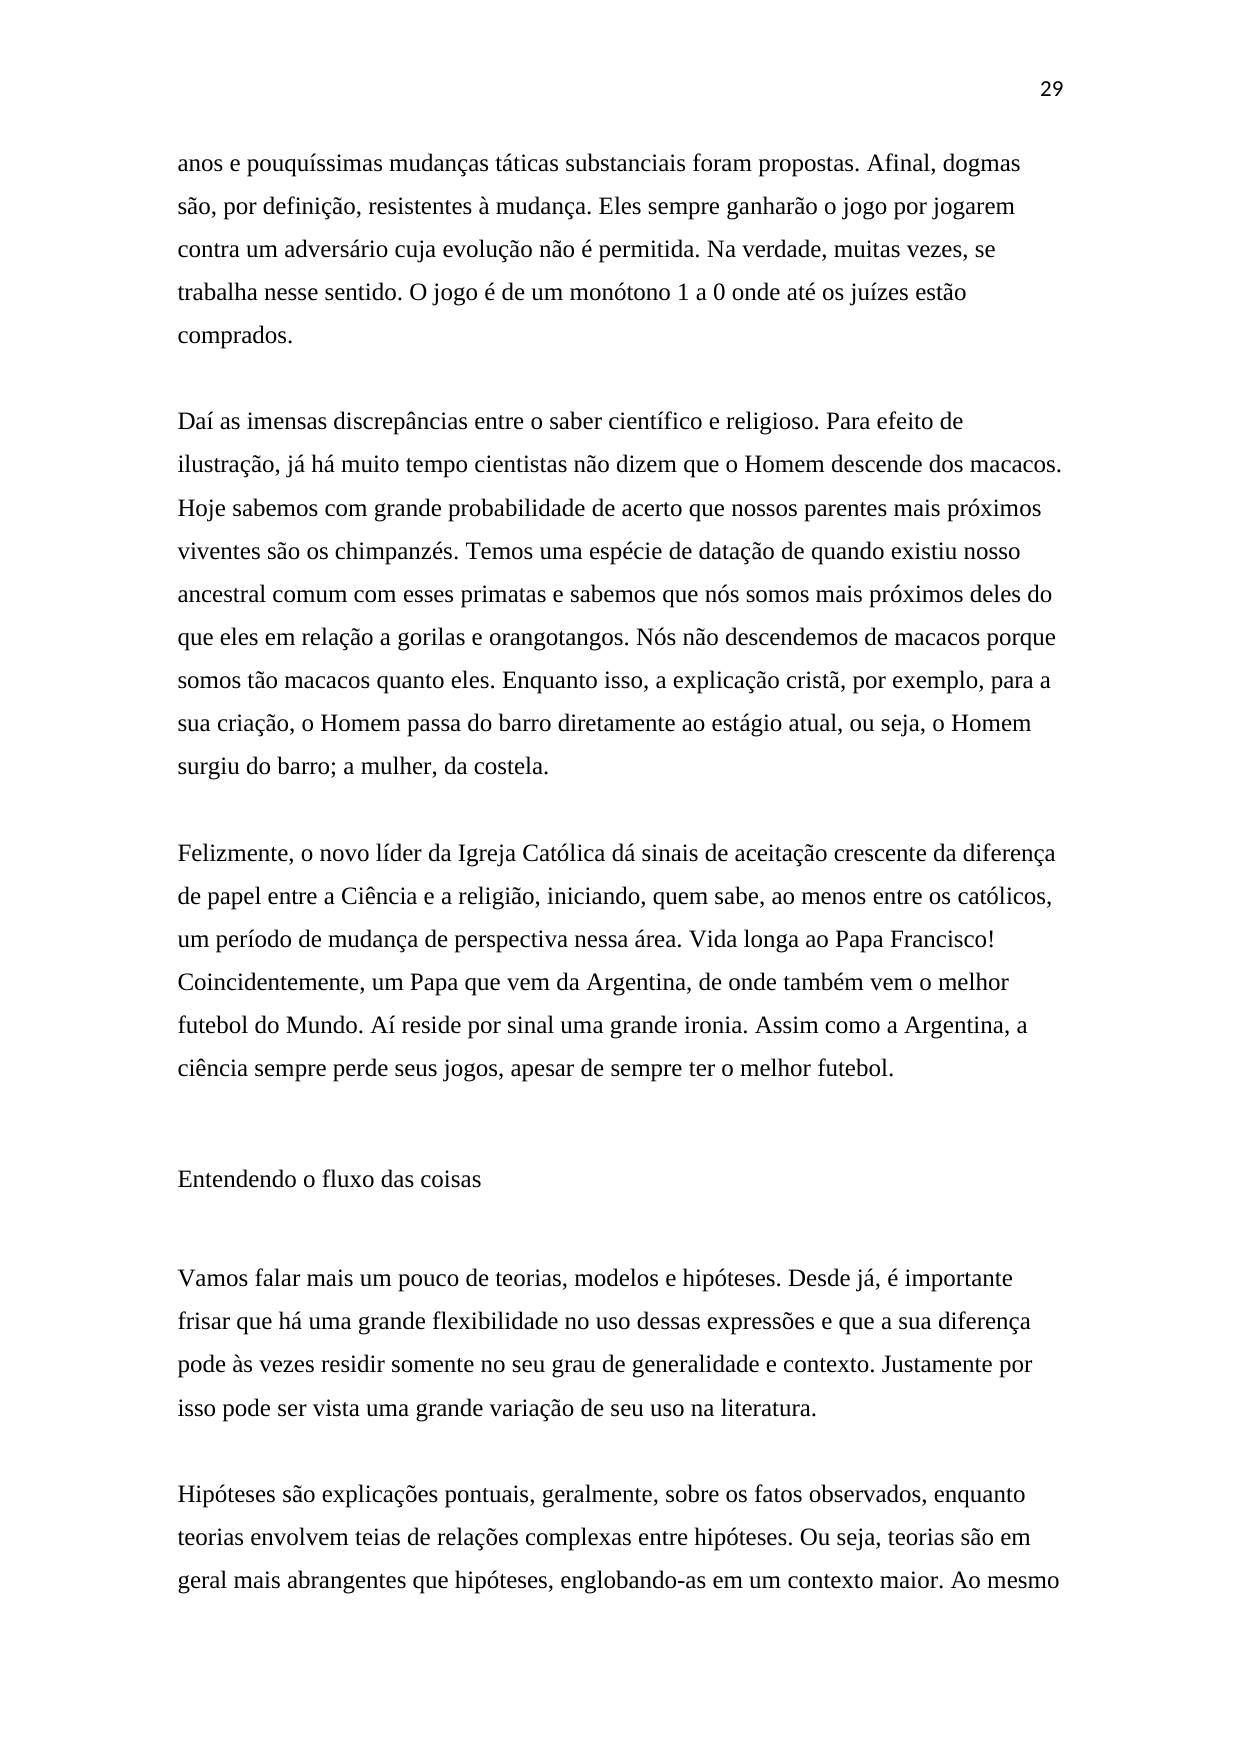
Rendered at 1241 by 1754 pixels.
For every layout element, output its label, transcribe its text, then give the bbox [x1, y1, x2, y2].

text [177, 1220, 1063, 1594]
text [177, 148, 1063, 1082]
text Entendendo o fluxo das coisas [177, 1164, 1063, 1193]
